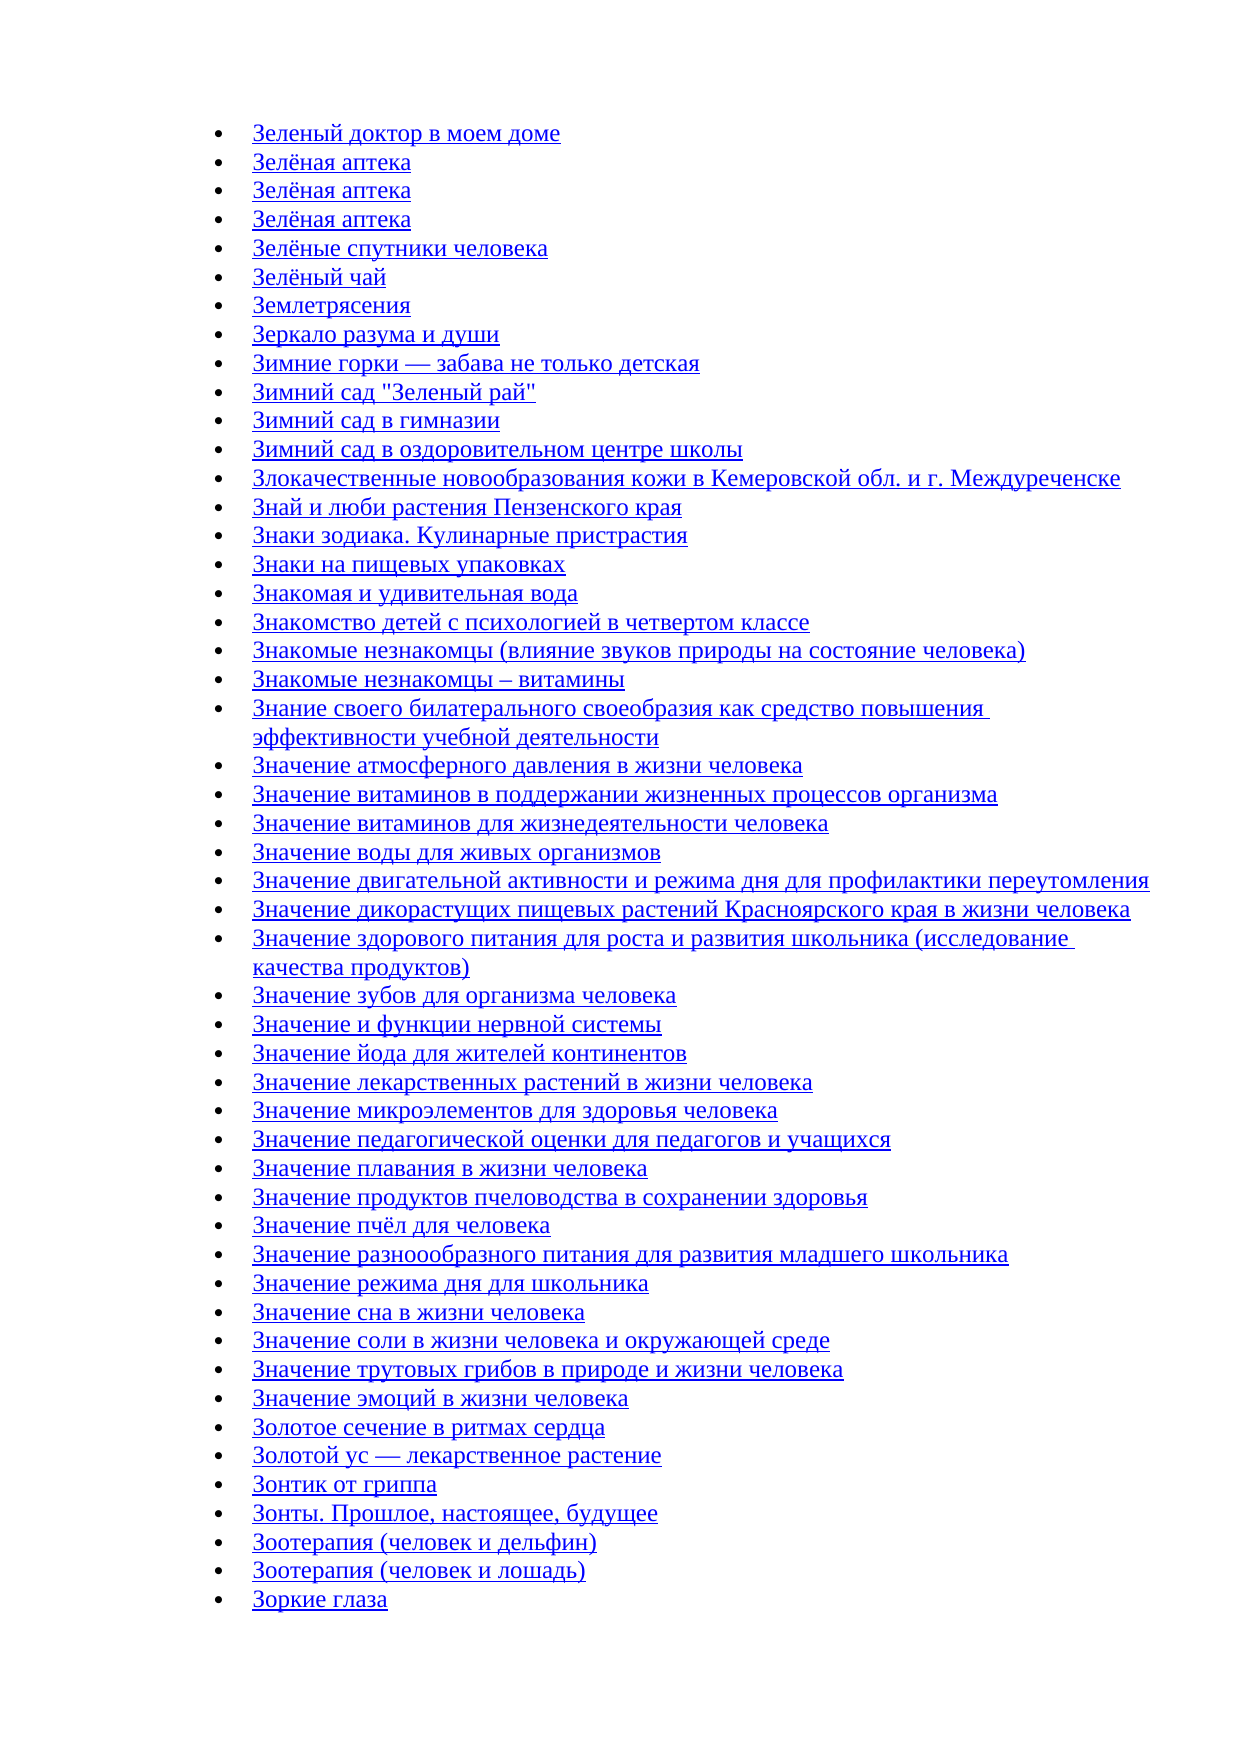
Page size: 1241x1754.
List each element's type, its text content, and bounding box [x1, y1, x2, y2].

list Знаки зодиака. Кулинарные пристрастия [215, 521, 1152, 549]
list Зелёная аптека [215, 176, 1152, 204]
list Значение витаминов в поддержании жизненных процессов организма [215, 779, 1152, 808]
list Зоотерапия (человек и дельфин) [215, 1527, 1152, 1556]
list Значение здорового питания для роста и развития школьника (исследование качества продуктов) [215, 923, 1152, 981]
list Золотой ус — лекарственное растение [215, 1441, 1152, 1469]
list Значение йода для жителей континентов [215, 1038, 1152, 1067]
list Зелёный чай [215, 262, 1152, 291]
list Значение трутовых грибов в природе и жизни человека [215, 1354, 1152, 1383]
list Зимние горки — забава не только детская [215, 348, 1152, 377]
list Зеленый доктор в моем доме [215, 118, 1152, 147]
list Зелёная аптека [215, 204, 1152, 233]
list Зелёная аптека [215, 147, 1152, 176]
list Значение атмосферного давления в жизни человека [215, 751, 1152, 779]
list Значение педагогической оценки для педагогов и учащихся [215, 1124, 1152, 1153]
list Землетрясения [215, 291, 1152, 319]
list Значение двигательной активности и режима дня для профилактики переутомления [215, 866, 1152, 894]
list Значение эмоций в жизни человека [215, 1383, 1152, 1412]
list Значение соли в жизни человека и окружающей среде [215, 1326, 1152, 1354]
list Знаки на пищевых упаковках [215, 549, 1152, 578]
list Знание своего билатерального своеобразия как средство повышения эффективности учебной деятельности [215, 693, 1152, 751]
list Значение зубов для организма человека [215, 981, 1152, 1009]
list Значение режима дня для школьника [215, 1268, 1152, 1297]
list Значение пчёл для человека [215, 1211, 1152, 1239]
list Значение плавания в жизни человека [215, 1153, 1152, 1182]
list Значение воды для живых организмов [215, 837, 1152, 866]
list Значение витаминов для жизнедеятельности человека [215, 808, 1152, 837]
list Зимний сад в гимназии [215, 406, 1152, 434]
list Знакомые незнакомцы (влияние звуков природы на состояние человека) [215, 636, 1152, 664]
list Зоркие глаза [215, 1584, 1152, 1613]
list Знакомые незнакомцы – витамины [215, 664, 1152, 693]
list Значение разноообразного питания для развития младшего школьника [215, 1239, 1152, 1268]
list Знакомая и удивительная вода [215, 578, 1152, 607]
list Значение и функции нервной системы [215, 1009, 1152, 1038]
list Злокачественные новообразования кожи в Кемеровской обл. и г. Междуреченске [215, 463, 1152, 492]
list Зонты. Прошлое, настоящее, будущее [215, 1498, 1152, 1527]
list Зоотерапия (человек и лошадь) [215, 1556, 1152, 1584]
list Значение сна в жизни человека [215, 1297, 1152, 1326]
list Зонтик от гриппа [215, 1469, 1152, 1498]
list Знакомство детей с психологией в четвертом классе [215, 607, 1152, 636]
list Значение дикорастущих пищевых растений Красноярского края в жизни человека [215, 894, 1152, 923]
list Значение продуктов пчеловодства в сохранении здоровья [215, 1182, 1152, 1211]
list Зелёные спутники человека [215, 233, 1152, 262]
list Зимний сад в оздоровительном центре школы [215, 434, 1152, 463]
list Золотое сечение в ритмах сердца [215, 1412, 1152, 1441]
list Значение микроэлементов для здоровья человека [215, 1096, 1152, 1124]
list Зимний сад "Зеленый рай" [215, 377, 1152, 406]
list Зеркало разума и души [215, 319, 1152, 348]
list Значение лекарственных растений в жизни человека [215, 1067, 1152, 1096]
list Знай и люби растения Пензенского края [215, 492, 1152, 521]
